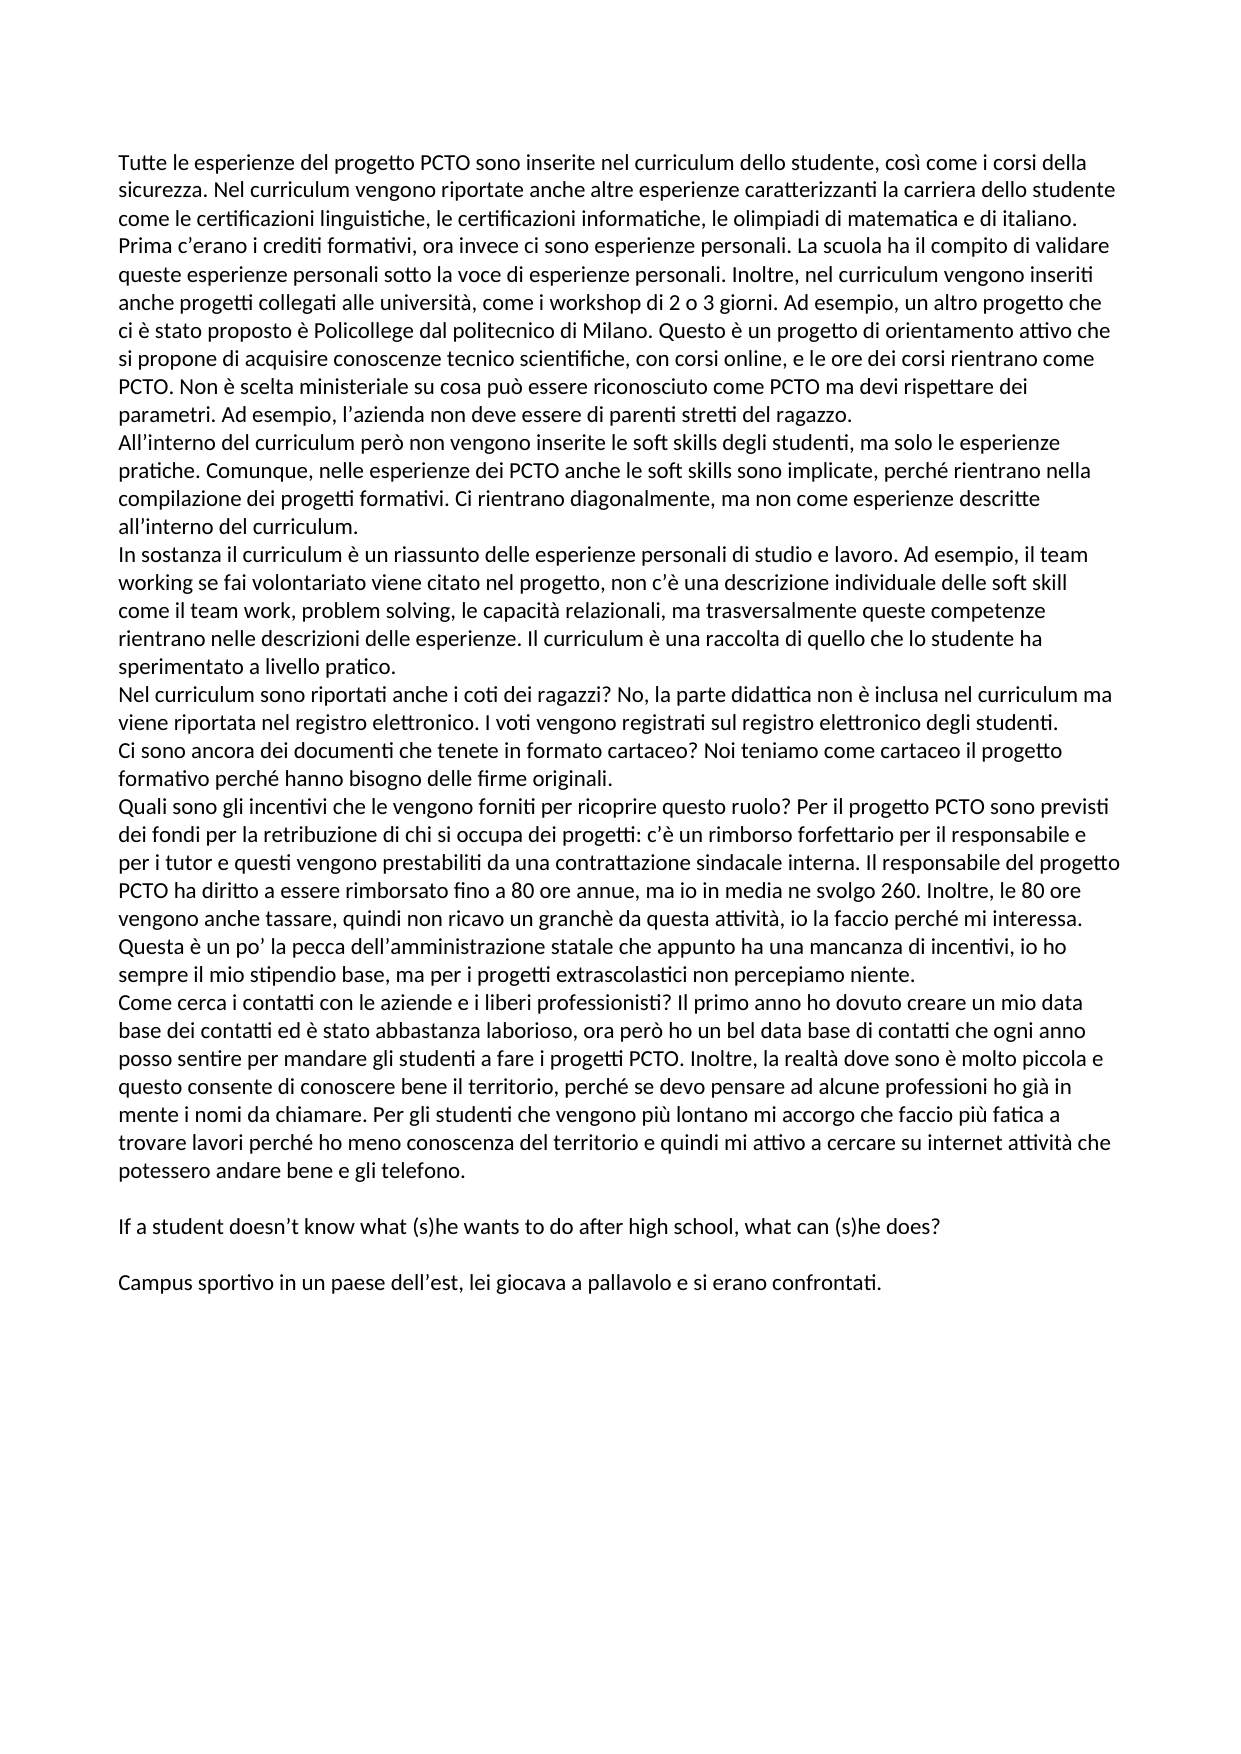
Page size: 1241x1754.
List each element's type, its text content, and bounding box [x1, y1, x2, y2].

text In sostanza il curriculum è un riassunto delle esperienze personali di studio e lavoro. Ad esempio, il team working se fai volontariato viene citato nel progetto, non c’è una descrizione individuale delle soft skill come il team work, problem solving, le capacità relazionali, ma trasversalmente queste competenze rientrano nelle descrizioni delle esperienze. Il curriculum è una raccolta di quello che lo studente ha sperimentato a livello pratico. [118, 540, 1122, 680]
text Tutte le esperienze del progetto PCTO sono inserite nel curriculum dello studente, così come i corsi della sicurezza. Nel curriculum vengono riportate anche altre esperienze caratterizzanti la carriera dello studente come le certificazioni linguistiche, le certificazioni informatiche, le olimpiadi di matematica e di italiano. Prima c’erano i crediti formativi, ora invece ci sono esperienze personali. La scuola ha il compito di validare queste esperienze personali sotto la voce di esperienze personali. Inoltre, nel curriculum vengono inseriti anche progetti collegati alle università, come i workshop di 2 o 3 giorni. Ad esempio, un altro progetto che ci è stato proposto è Policollege dal politecnico di Milano. Questo è un progetto di orientamento attivo che si propone di acquisire conoscenze tecnico scientifiche, con corsi online, e le ore dei corsi rientrano come PCTO. Non è scelta ministeriale su cosa può essere riconosciuto come PCTO ma devi rispettare dei parametri. Ad esempio, l’azienda non deve essere di parenti stretti del ragazzo. [118, 148, 1122, 428]
text Ci sono ancora dei documenti che tenete in formato cartaceo? Noi teniamo come cartaceo il progetto formativo perché hanno bisogno delle firme originali. [118, 736, 1122, 792]
text Quali sono gli incentivi che le vengono forniti per ricoprire questo ruolo? Per il progetto PCTO sono previsti dei fondi per la retribuzione di chi si occupa dei progetti: c’è un rimborso forfettario per il responsabile e per i tutor e questi vengono prestabiliti da una contrattazione sindacale interna. Il responsabile del progetto PCTO ha diritto a essere rimborsato fino a 80 ore annue, ma io in media ne svolgo 260. Inoltre, le 80 ore vengono anche tassare, quindi non ricavo un granchè da questa attività, io la faccio perché mi interessa. Questa è un po’ la pecca dell’amministrazione statale che appunto ha una mancanza di incentivi, io ho sempre il mio stipendio base, ma per i progetti extrascolastici non percepiamo niente. [118, 792, 1122, 988]
text Campus sportivo in un paese dell’est, lei giocava a pallavolo e si erano confrontati. [118, 1268, 1122, 1296]
text Nel curriculum sono riportati anche i coti dei ragazzi? No, la parte didattica non è inclusa nel curriculum ma viene riportata nel registro elettronico. I voti vengono registrati sul registro elettronico degli studenti. [118, 680, 1122, 736]
text Come cerca i contatti con le aziende e i liberi professionisti? Il primo anno ho dovuto creare un mio data base dei contatti ed è stato abbastanza laborioso, ora però ho un bel data base di contatti che ogni anno posso sentire per mandare gli studenti a fare i progetti PCTO. Inoltre, la realtà dove sono è molto piccola e questo consente di conoscere bene il territorio, perché se devo pensare ad alcune professioni ho già in mente i nomi da chiamare. Per gli studenti che vengono più lontano mi accorgo che faccio più fatica a trovare lavori perché ho meno conoscenza del territorio e quindi mi attivo a cercare su internet attività che potessero andare bene e gli telefono. [118, 988, 1122, 1184]
text All’interno del curriculum però non vengono inserite le soft skills degli studenti, ma solo le esperienze pratiche. Comunque, nelle esperienze dei PCTO anche le soft skills sono implicate, perché rientrano nella compilazione dei progetti formativi. Ci rientrano diagonalmente, ma non come esperienze descritte all’interno del curriculum. [118, 428, 1122, 540]
text If a student doesn’t know what (s)he wants to do after high school, what can (s)he does? [118, 1212, 1122, 1240]
